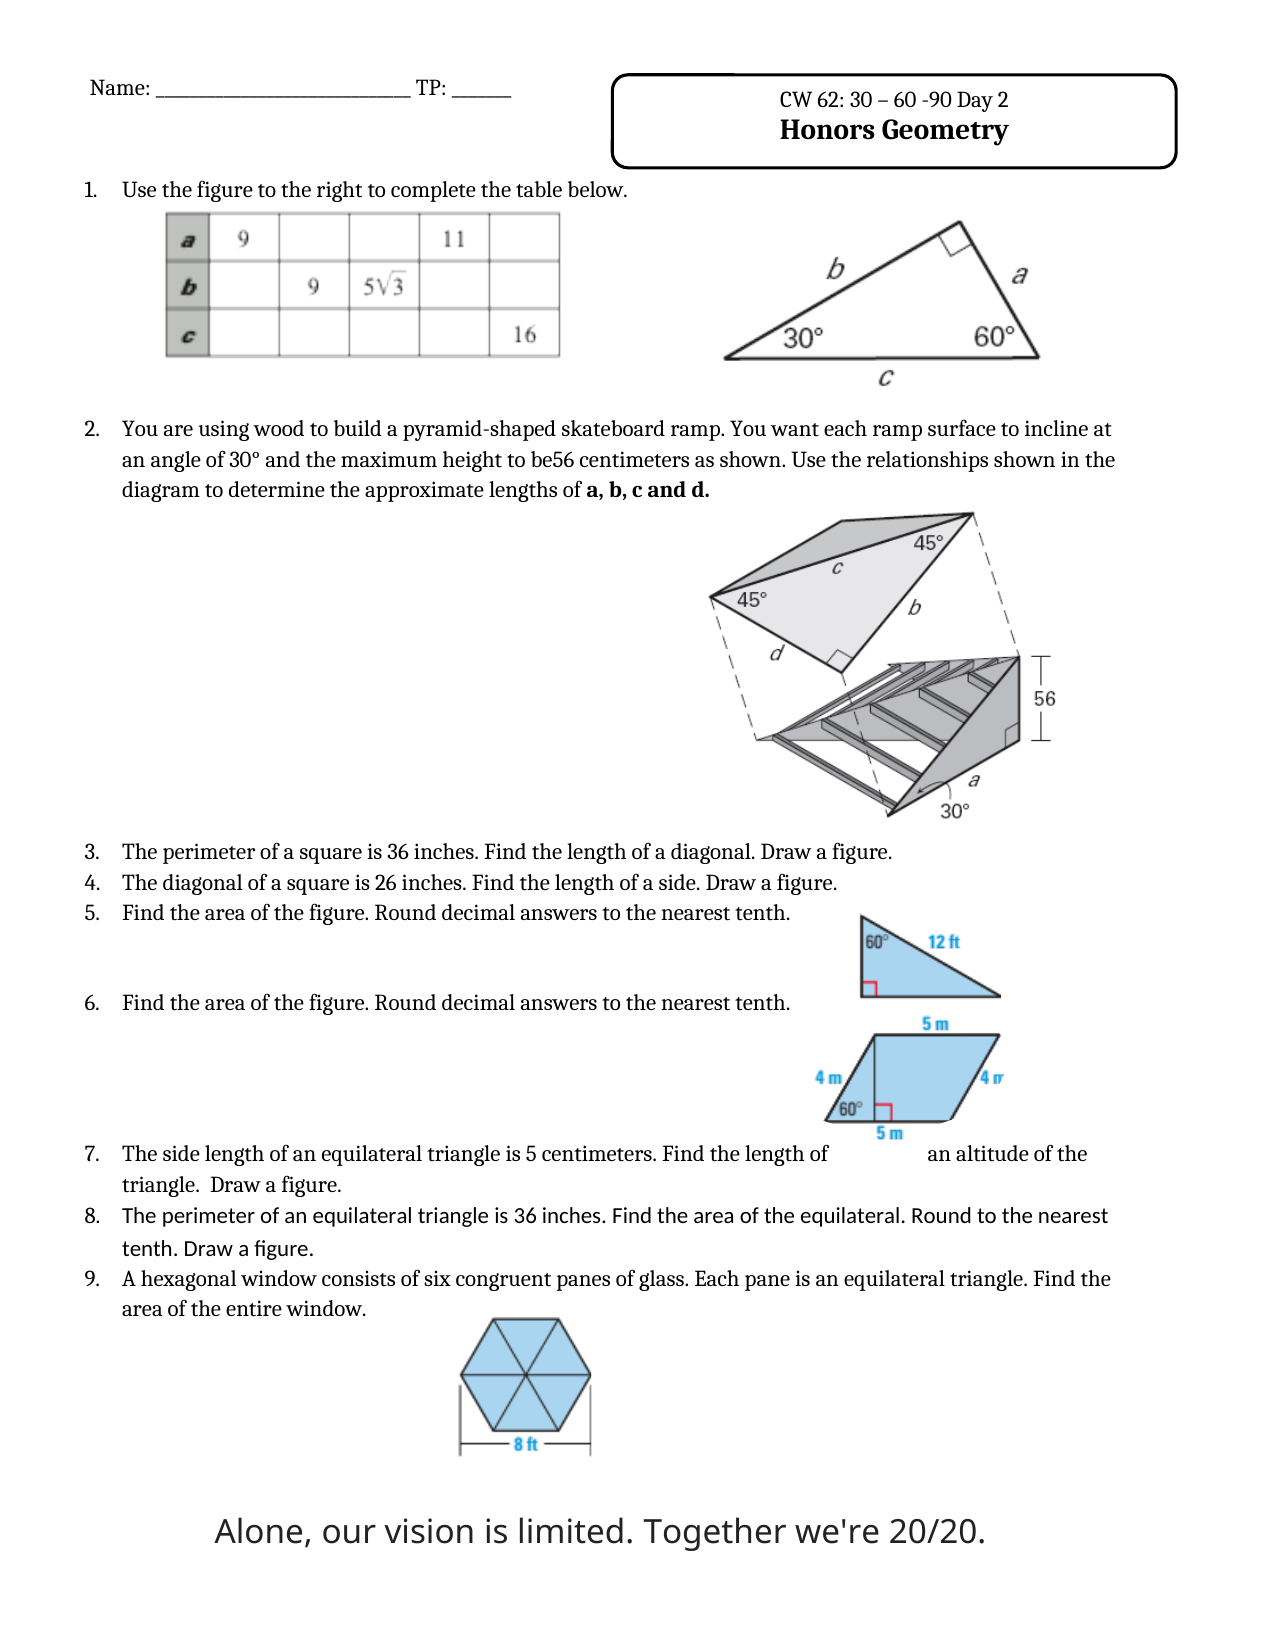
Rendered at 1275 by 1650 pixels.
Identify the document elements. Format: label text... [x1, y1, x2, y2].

picture [704, 508, 1062, 839]
text Name: ______________________________ TP: _______ [84, 75, 618, 101]
picture [159, 207, 568, 366]
list A hexagonal window consists of six congruent panes of glass. Each pane is an equilateral triangle. Find the area of the entire window. [84, 1266, 1125, 1322]
list The perimeter of a square is 36 inches. Find the length of a diagonal. Draw a figure. [84, 839, 1125, 865]
list Find the area of the figure. Round decimal answers to the nearest tenth. [84, 990, 1125, 1016]
list The perimeter of an equilateral triangle is 36 inches. Find the area of the equilateral. Round to the nearest tenth. Draw a figure. [84, 1202, 1125, 1262]
list Find the area of the figure. Round decimal answers to the nearest tenth. [84, 899, 1125, 926]
picture [719, 207, 1042, 391]
list Use the figure to the right to complete the table below. [84, 177, 1125, 203]
list You are using wood to build a pyramid-shaped skateboard ramp. You want each ramp surface to incline at an angle of 30° and the maximum height to be56 centimeters as shown. Use the relationships shown in the diagram to determine the approximate lengths of a, b, c and d. [84, 416, 1125, 503]
list The side length of an equilateral triangle is 5 centimeters. Find the length of an altitude of the triangle. Draw a figure. [84, 1141, 1125, 1198]
list The diagonal of a square is 26 inches. Find the length of a side. Draw a figure. [84, 869, 1125, 896]
